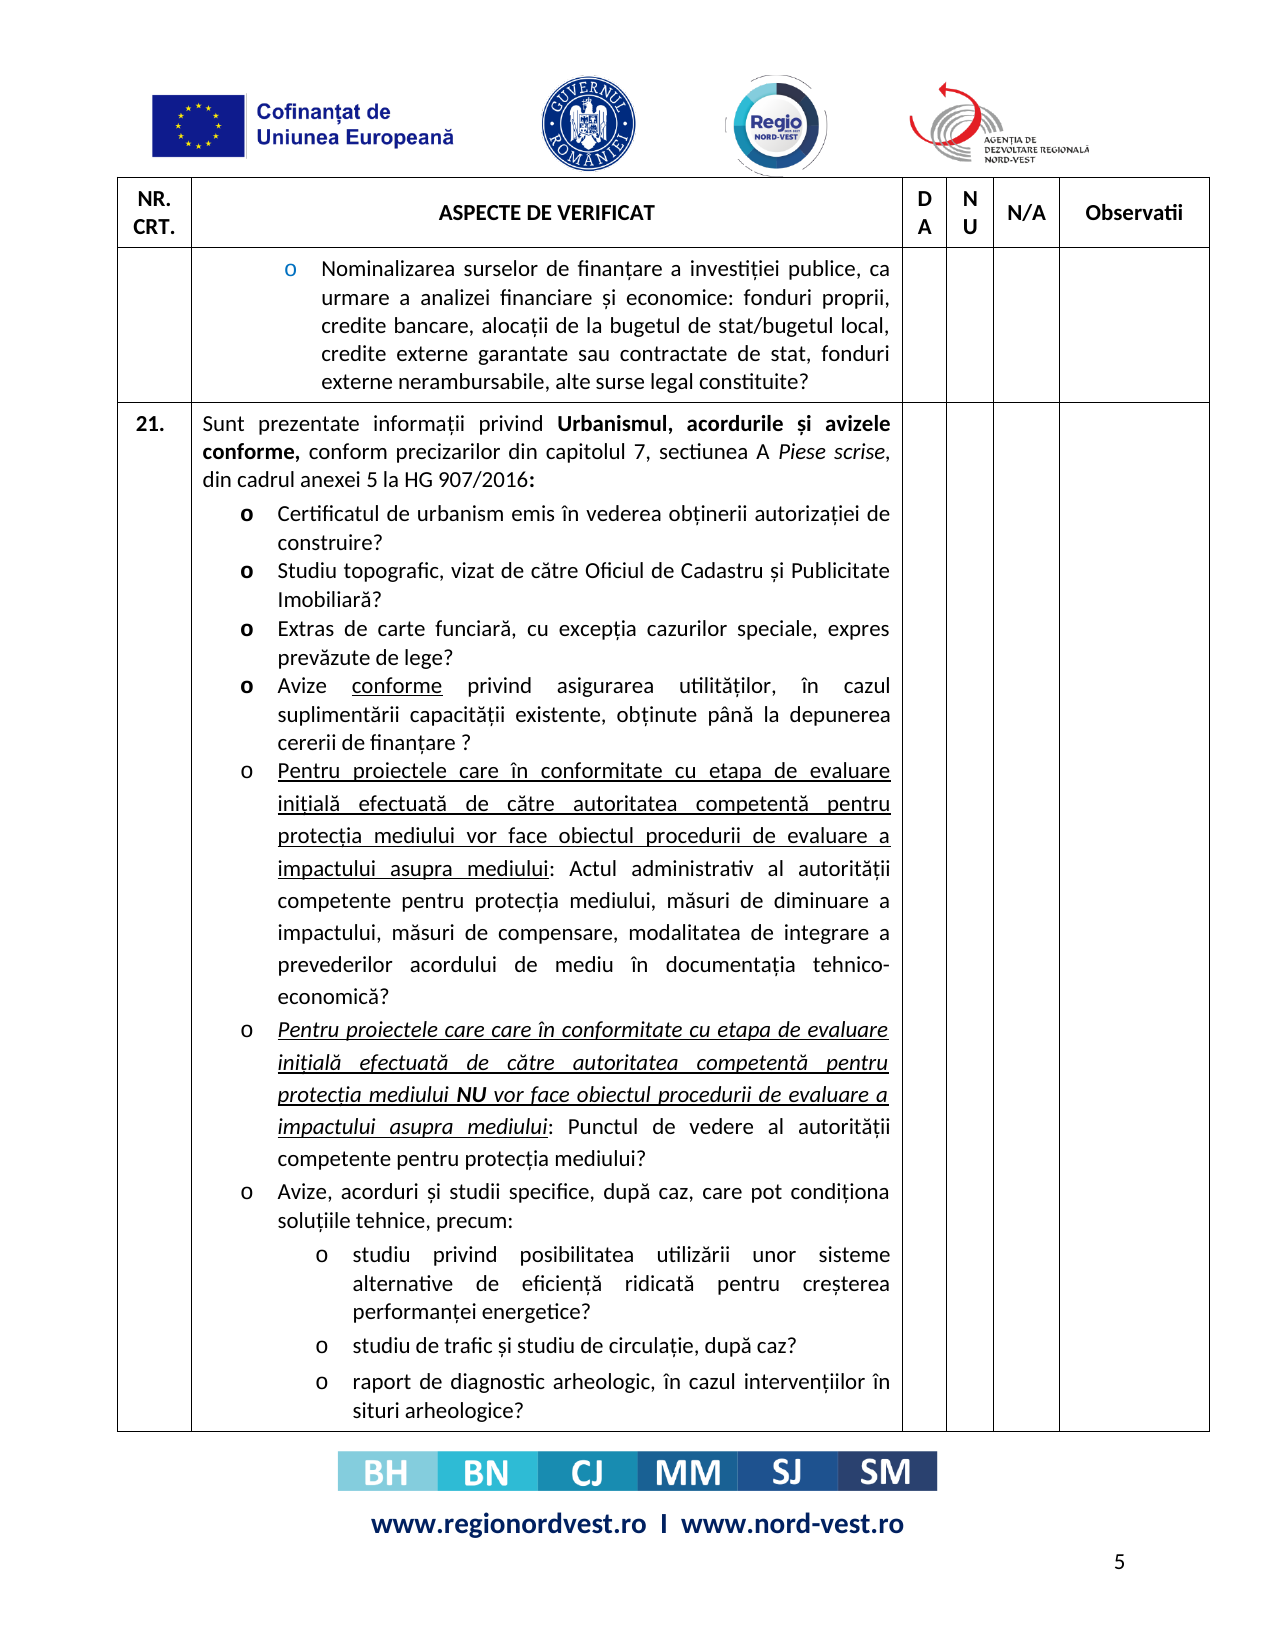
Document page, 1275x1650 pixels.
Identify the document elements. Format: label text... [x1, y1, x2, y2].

table_header DA [903, 178, 946, 247]
picture [150, 75, 1089, 177]
table_header NR. CRT. [118, 178, 191, 247]
table_cell Nominalizarea surselor de finanţare a investiţiei publice, ca urmare a analizei financiare şi economice: fonduri proprii, credite bancare, alocaţii de la bugetul de stat/bugetul local, credite externe garantate sau contractate de stat, fonduri externe nerambursabile, alte surse legal constituite? [192, 248, 902, 402]
table_cell [994, 403, 1059, 1431]
table_cell [1060, 403, 1209, 1431]
table_cell [947, 403, 993, 1431]
table_cell [994, 248, 1059, 402]
table_cell [947, 248, 993, 402]
table_cell [1060, 248, 1209, 402]
table_cell [903, 248, 946, 402]
table_header N/A [994, 178, 1059, 247]
table_cell [118, 403, 191, 1431]
picture [337, 1451, 938, 1491]
table_header NU [947, 178, 993, 247]
table_header Observatii [1060, 178, 1209, 247]
table_cell [903, 403, 946, 1431]
table_header ASPECTE DE VERIFICAT [192, 178, 902, 247]
